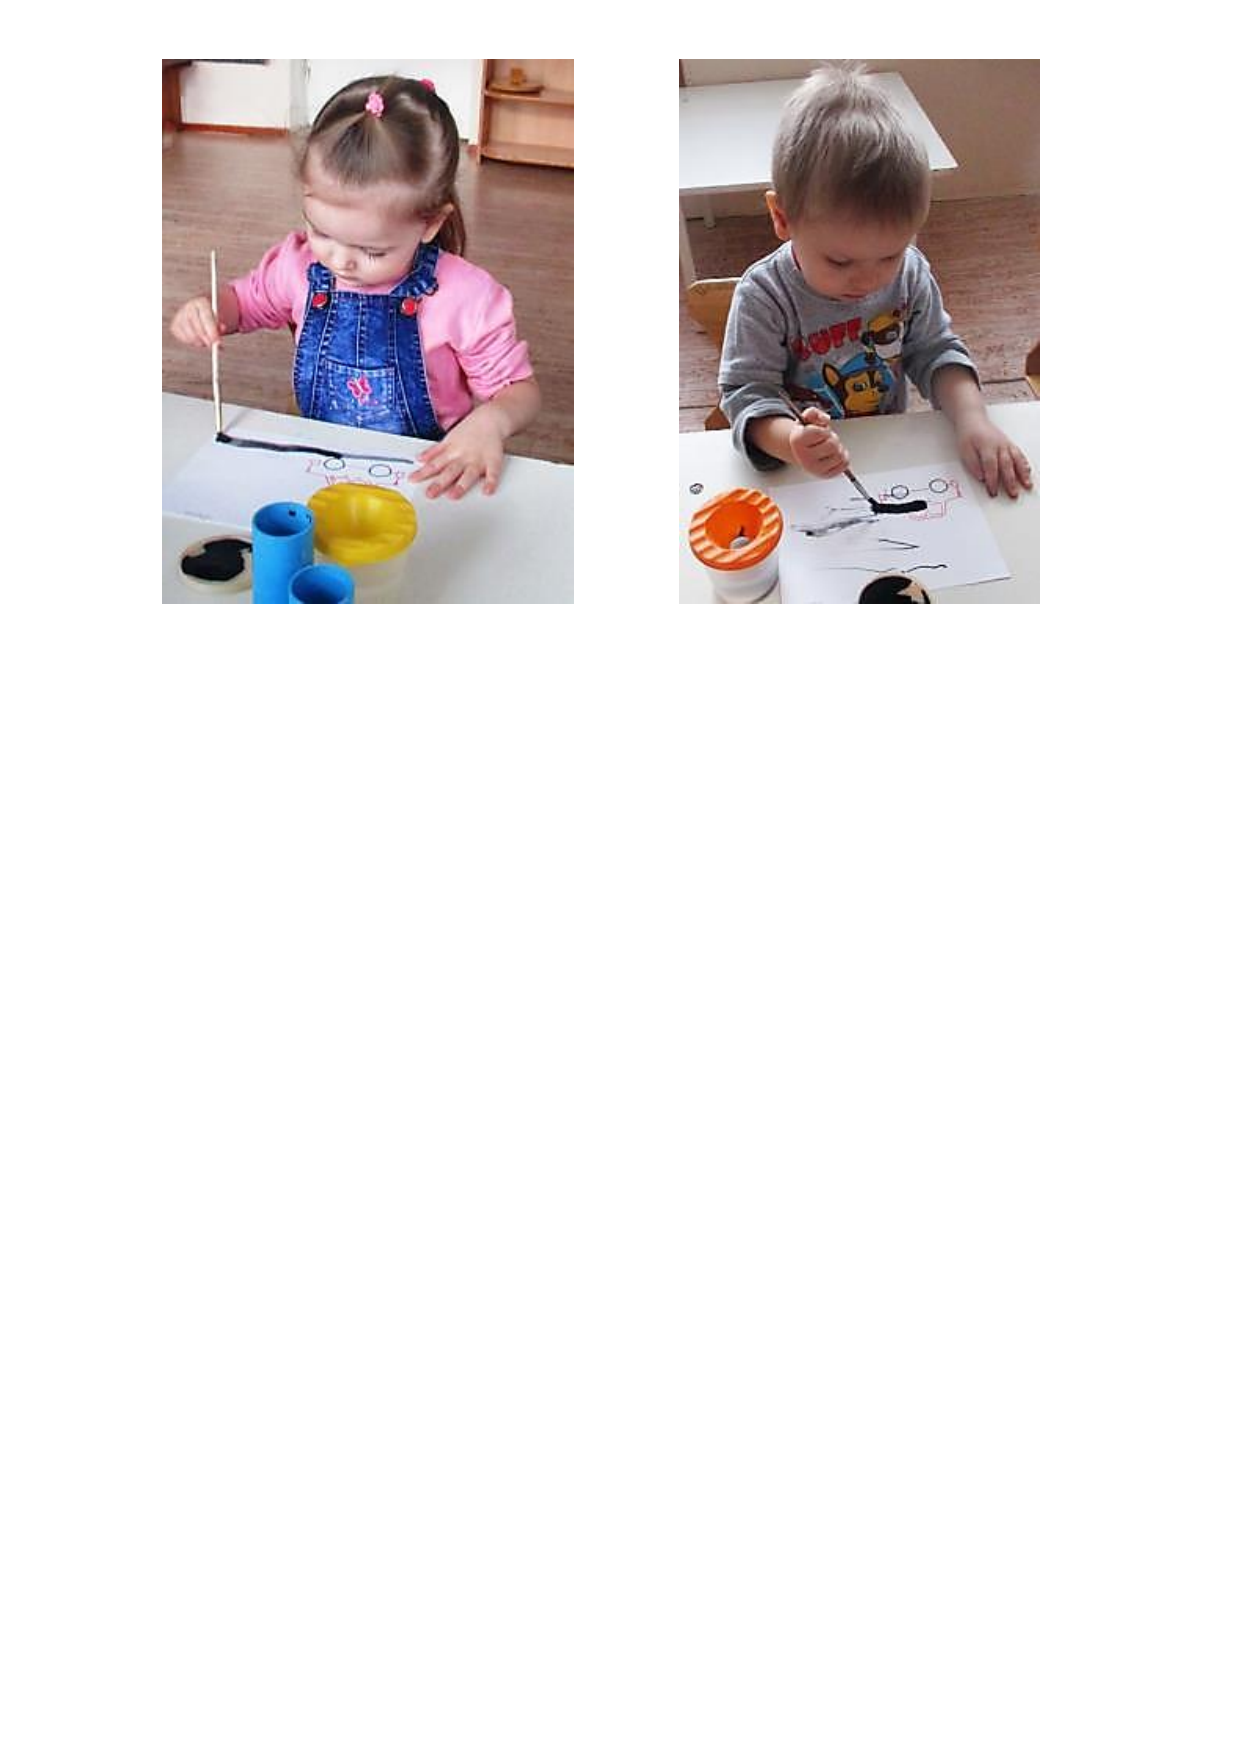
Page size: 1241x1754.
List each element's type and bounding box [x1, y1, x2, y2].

picture [162, 59, 574, 604]
picture [679, 59, 1040, 604]
